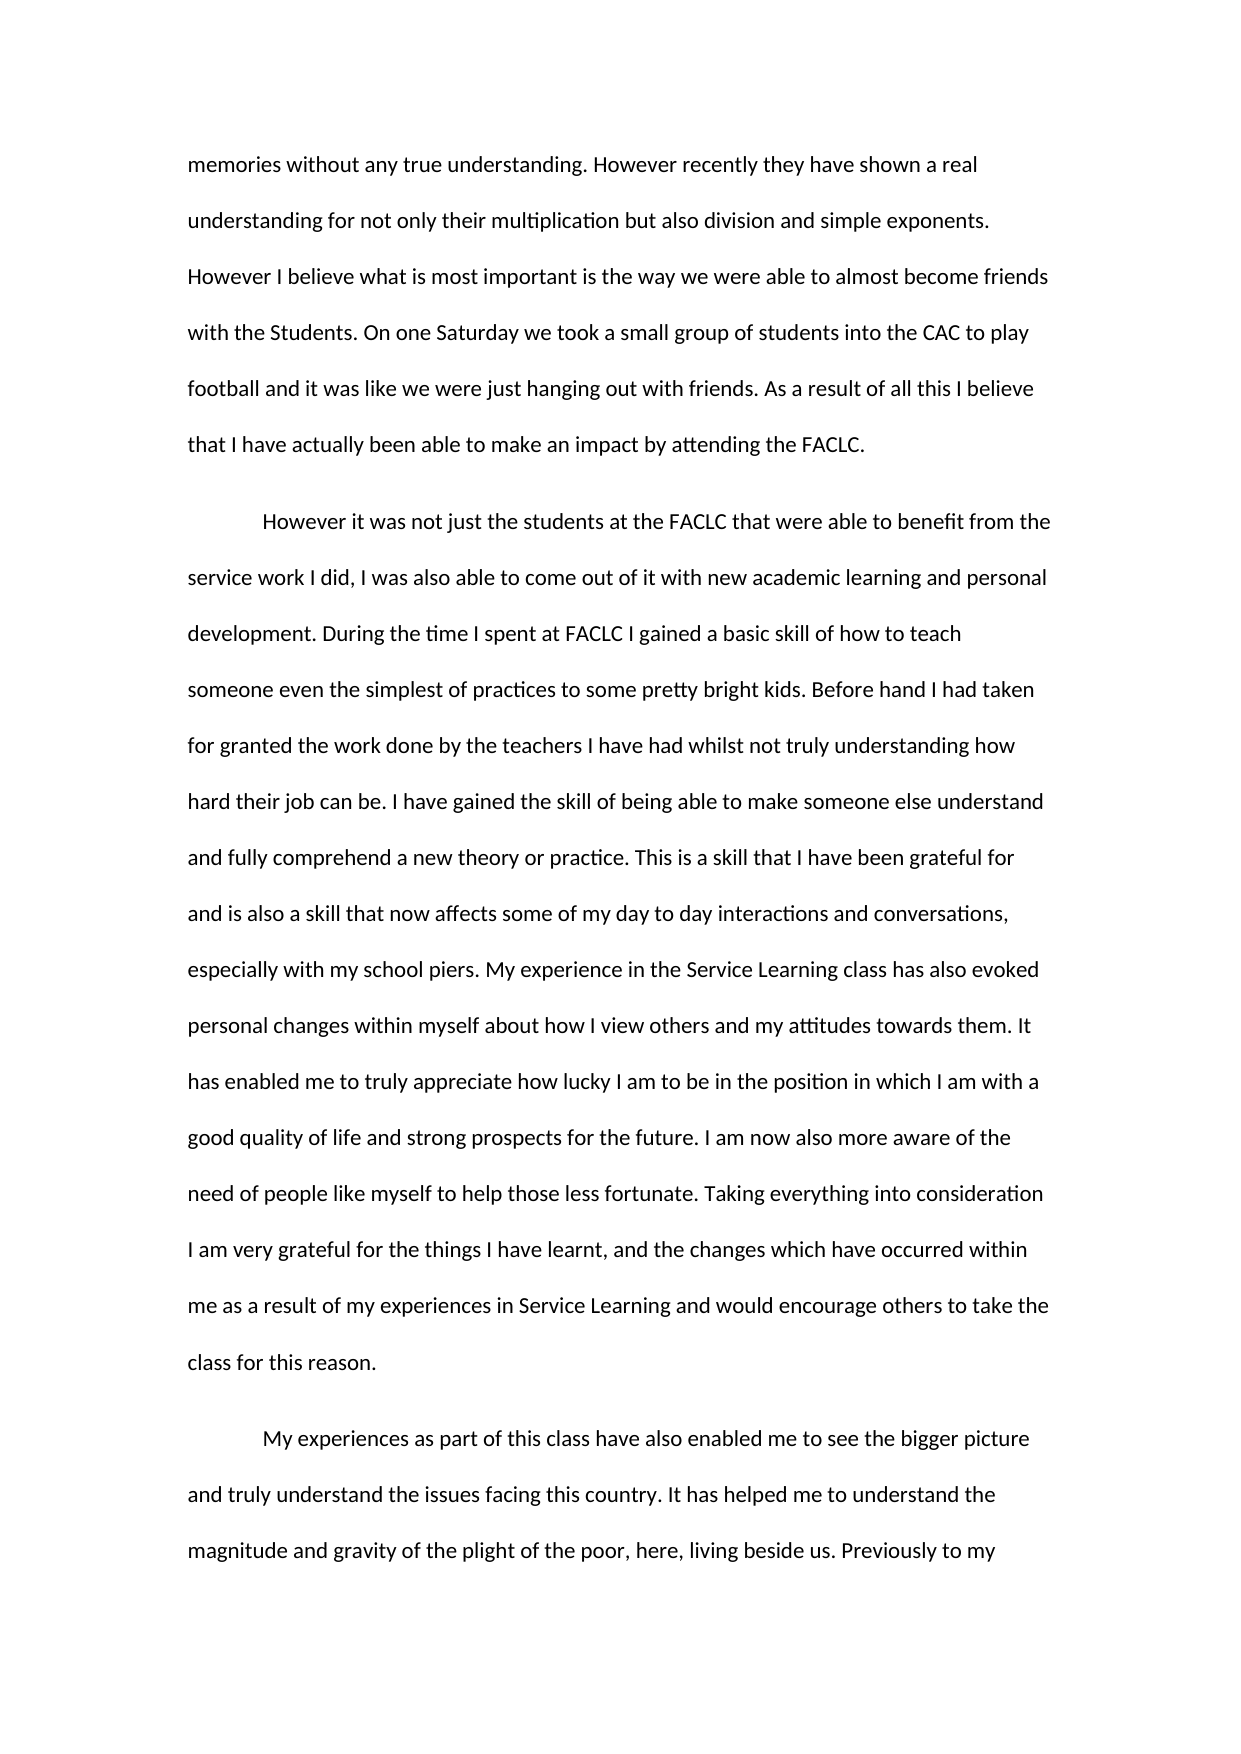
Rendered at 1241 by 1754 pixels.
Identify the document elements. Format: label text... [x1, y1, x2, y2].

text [187, 1424, 1053, 1565]
text However it was not just the students at the FACLC that were able to benefit from the service work I did, I was also able to come out of it with new academic learning and personal development. During the time I spent at FACLC I gained a basic skill of how to teach someone even the simplest of practices to some pretty bright kids. Before hand I had taken for granted the work done by the teachers I have had whilst not truly understanding how hard their job can be. I have gained the skill of being able to make someone else understand and fully comprehend a new theory or practice. This is a skill that I have been grateful for and is also a skill that now affects some of my day to day interactions and conversations, especially with my school piers. My experience in the Service Learning class has also evoked personal changes within myself about how I view others and my attitudes towards them. It has enabled me to truly appreciate how lucky I am to be in the position in which I am with a good quality of life and strong prospects for the future. I am now also more aware of the need of people like myself to help those less fortunate. Taking everything into consideration I am very grateful for the things I have learnt, and the changes which have occurred within me as a result of my experiences in Service Learning and would encourage others to take the class for this reason. [187, 507, 1053, 1376]
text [187, 150, 1053, 458]
